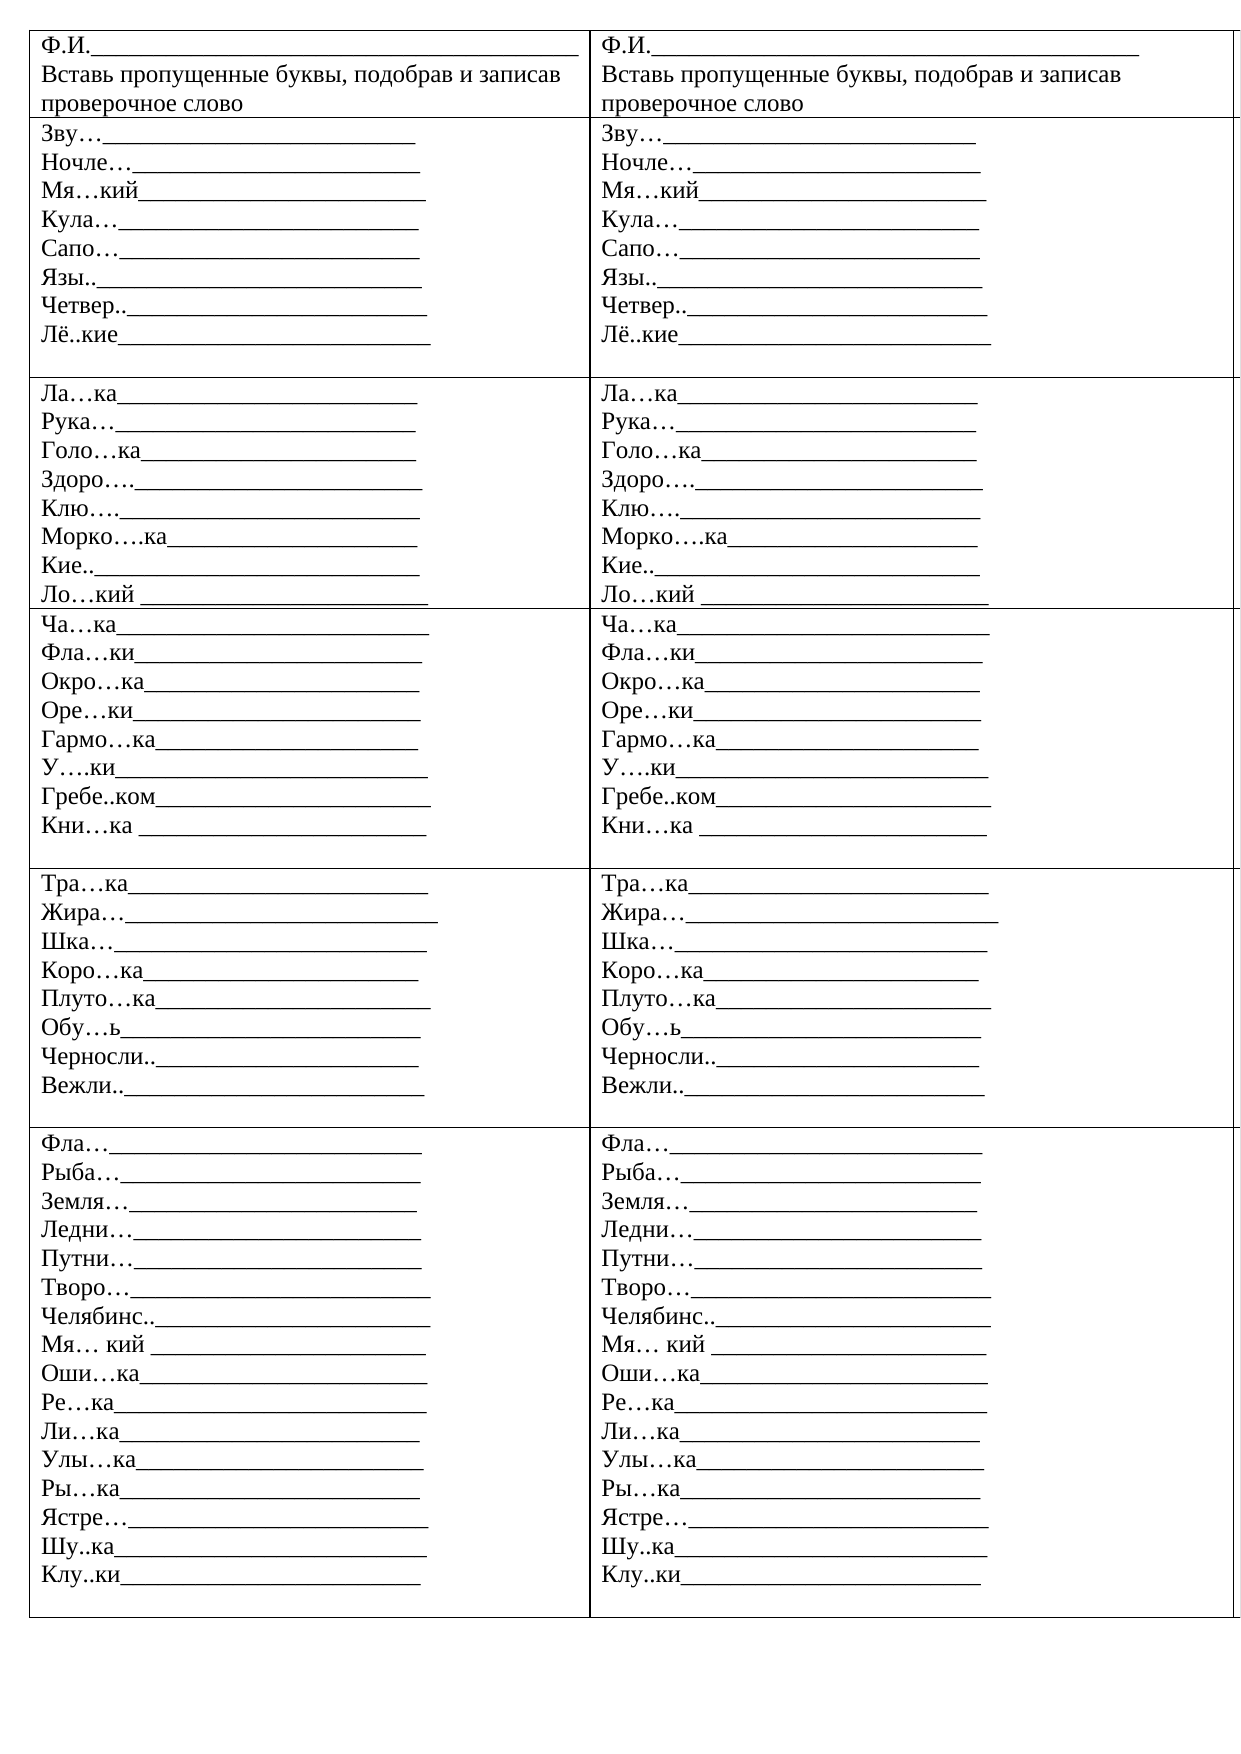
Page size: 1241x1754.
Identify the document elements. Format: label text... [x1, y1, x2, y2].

table_cell Зву…_________________________ Ночле…_______________________ Мя…кий_______________________ Кула…________________________ Сапо…________________________ Язы..__________________________ Четвер..________________________ Лё..кие_________________________ [591, 118, 1233, 377]
table_header [1234, 31, 1240, 117]
table_cell Фла…_________________________ Рыба…________________________ Земля…_______________________ Ледни…_______________________ Путни…_______________________ Творо…________________________ Челябинс..______________________ Мя… кий ______________________ Оши…ка_______________________ Ре…ка_________________________ Ли…ка________________________ Улы…ка_______________________ Ры…ка________________________ Ястре…________________________ Шу..ка_________________________ Клу..ки________________________ [591, 1128, 1233, 1617]
table_cell [1234, 609, 1240, 867]
table_cell [1234, 1128, 1240, 1617]
table_cell Ча…ка_________________________ Фла…ки_______________________ Окро…ка______________________ Оре…ки_______________________ Гармо…ка_____________________ У….ки_________________________ Гребе..ком______________________ Кни…ка _______________________ [591, 609, 1233, 867]
table_cell Ла…ка________________________ Рука…________________________ Голо…ка______________________ Здоро…._______________________ Клю….________________________ Морко….ка____________________ Кие..__________________________ Ло…кий _______________________ [591, 378, 1233, 608]
table_cell Ла…ка________________________ Рука…________________________ Голо…ка______________________ Здоро…._______________________ Клю….________________________ Морко….ка____________________ Кие..__________________________ Ло…кий _______________________ [30, 378, 589, 608]
table_cell [1234, 869, 1240, 1127]
table_header Ф.И._______________________________________ Вставь пропущенные буквы, подобрав и записав проверочное слово [591, 31, 1233, 117]
table_cell [1234, 378, 1240, 608]
table_cell Ча…ка_________________________ Фла…ки_______________________ Окро…ка______________________ Оре…ки_______________________ Гармо…ка_____________________ У….ки_________________________ Гребе..ком______________________ Кни…ка _______________________ [30, 609, 589, 867]
table_cell Зву…_________________________ Ночле…_______________________ Мя…кий_______________________ Кула…________________________ Сапо…________________________ Язы..__________________________ Четвер..________________________ Лё..кие_________________________ [30, 118, 589, 377]
table_cell Фла…_________________________ Рыба…________________________ Земля…_______________________ Ледни…_______________________ Путни…_______________________ Творо…________________________ Челябинс..______________________ Мя… кий ______________________ Оши…ка_______________________ Ре…ка_________________________ Ли…ка________________________ Улы…ка_______________________ Ры…ка________________________ Ястре…________________________ Шу..ка_________________________ Клу..ки________________________ [30, 1128, 589, 1617]
table_cell [1234, 118, 1240, 377]
table_header Ф.И._______________________________________ Вставь пропущенные буквы, подобрав и записав проверочное слово [30, 31, 589, 117]
table_cell Тра…ка________________________ Жира…_________________________ Шка…_________________________ Коро…ка______________________ Плуто…ка______________________ Обу…ь________________________ Черносли.._____________________ Вежли..________________________ [591, 869, 1233, 1127]
table_cell Тра…ка________________________ Жира…_________________________ Шка…_________________________ Коро…ка______________________ Плуто…ка______________________ Обу…ь________________________ Черносли.._____________________ Вежли..________________________ [30, 869, 589, 1127]
